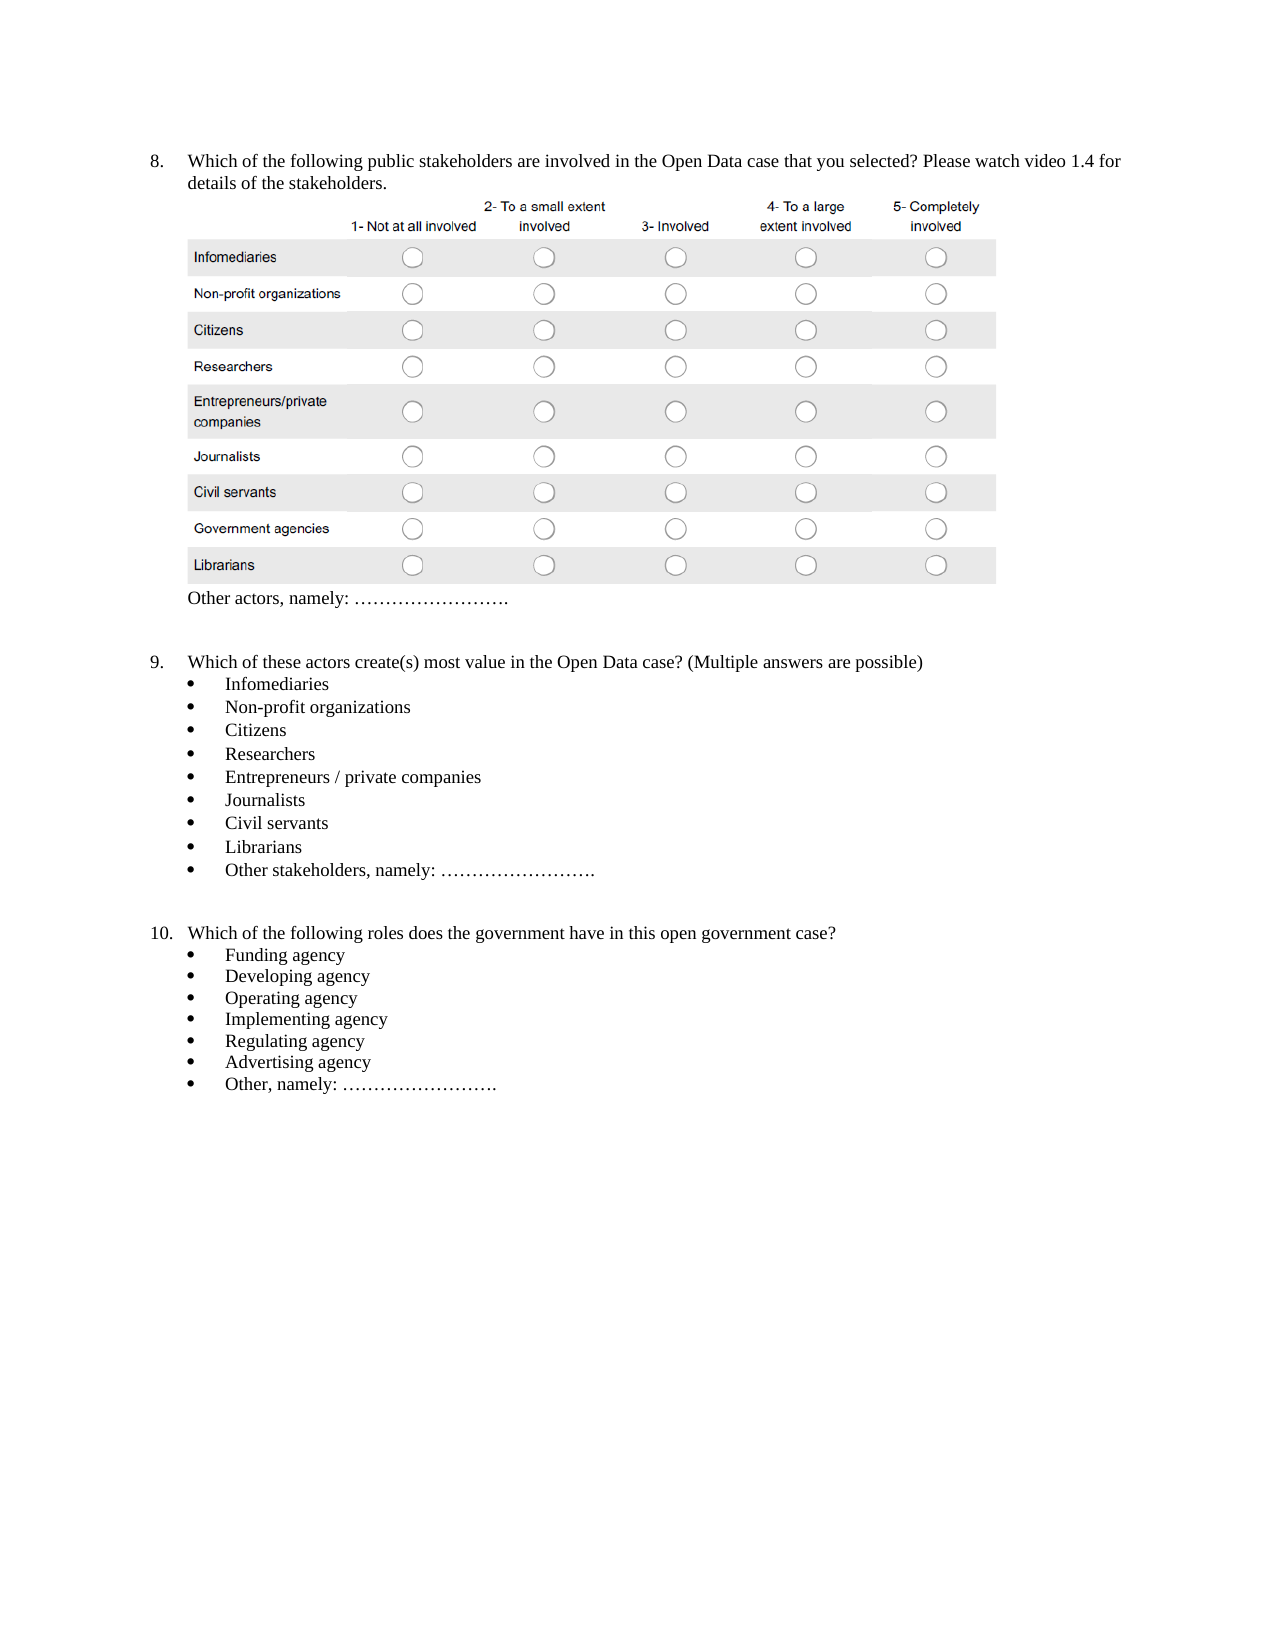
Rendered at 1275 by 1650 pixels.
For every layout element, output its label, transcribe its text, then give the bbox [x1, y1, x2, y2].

list Non-profit organizations [187, 696, 1125, 718]
list Funding agency [187, 943, 1125, 965]
list Researchers [187, 743, 1125, 764]
list Civil servants [187, 812, 1125, 834]
list Other stakeholders, namely: ……………………. [187, 859, 1125, 880]
list Entrepreneurs / private companies [187, 766, 1125, 787]
list Other, namely: ……………………. [187, 1073, 1125, 1094]
list Citizens [187, 719, 1125, 741]
list Advertising agency [187, 1051, 1125, 1073]
list Infomediaries [187, 673, 1125, 694]
text Other actors, namely: ……………………. [150, 587, 1125, 608]
list Journalists [187, 789, 1125, 811]
picture [187, 193, 997, 587]
list Regulating agency [187, 1030, 1125, 1051]
list Librarians [187, 836, 1125, 857]
list Which of the following public stakeholders are involved in the Open Data case that you selected? Please watch video 1.4 for details of the stakeholders. [150, 150, 1125, 193]
list Which of these actors create(s) most value in the Open Data case? (Multiple answers are possible) [150, 651, 1125, 673]
list Operating agency [187, 987, 1125, 1008]
list Implementing agency [187, 1008, 1125, 1030]
list Which of the following roles does the government have in this open government case? [150, 922, 1125, 943]
list Developing agency [187, 965, 1125, 987]
